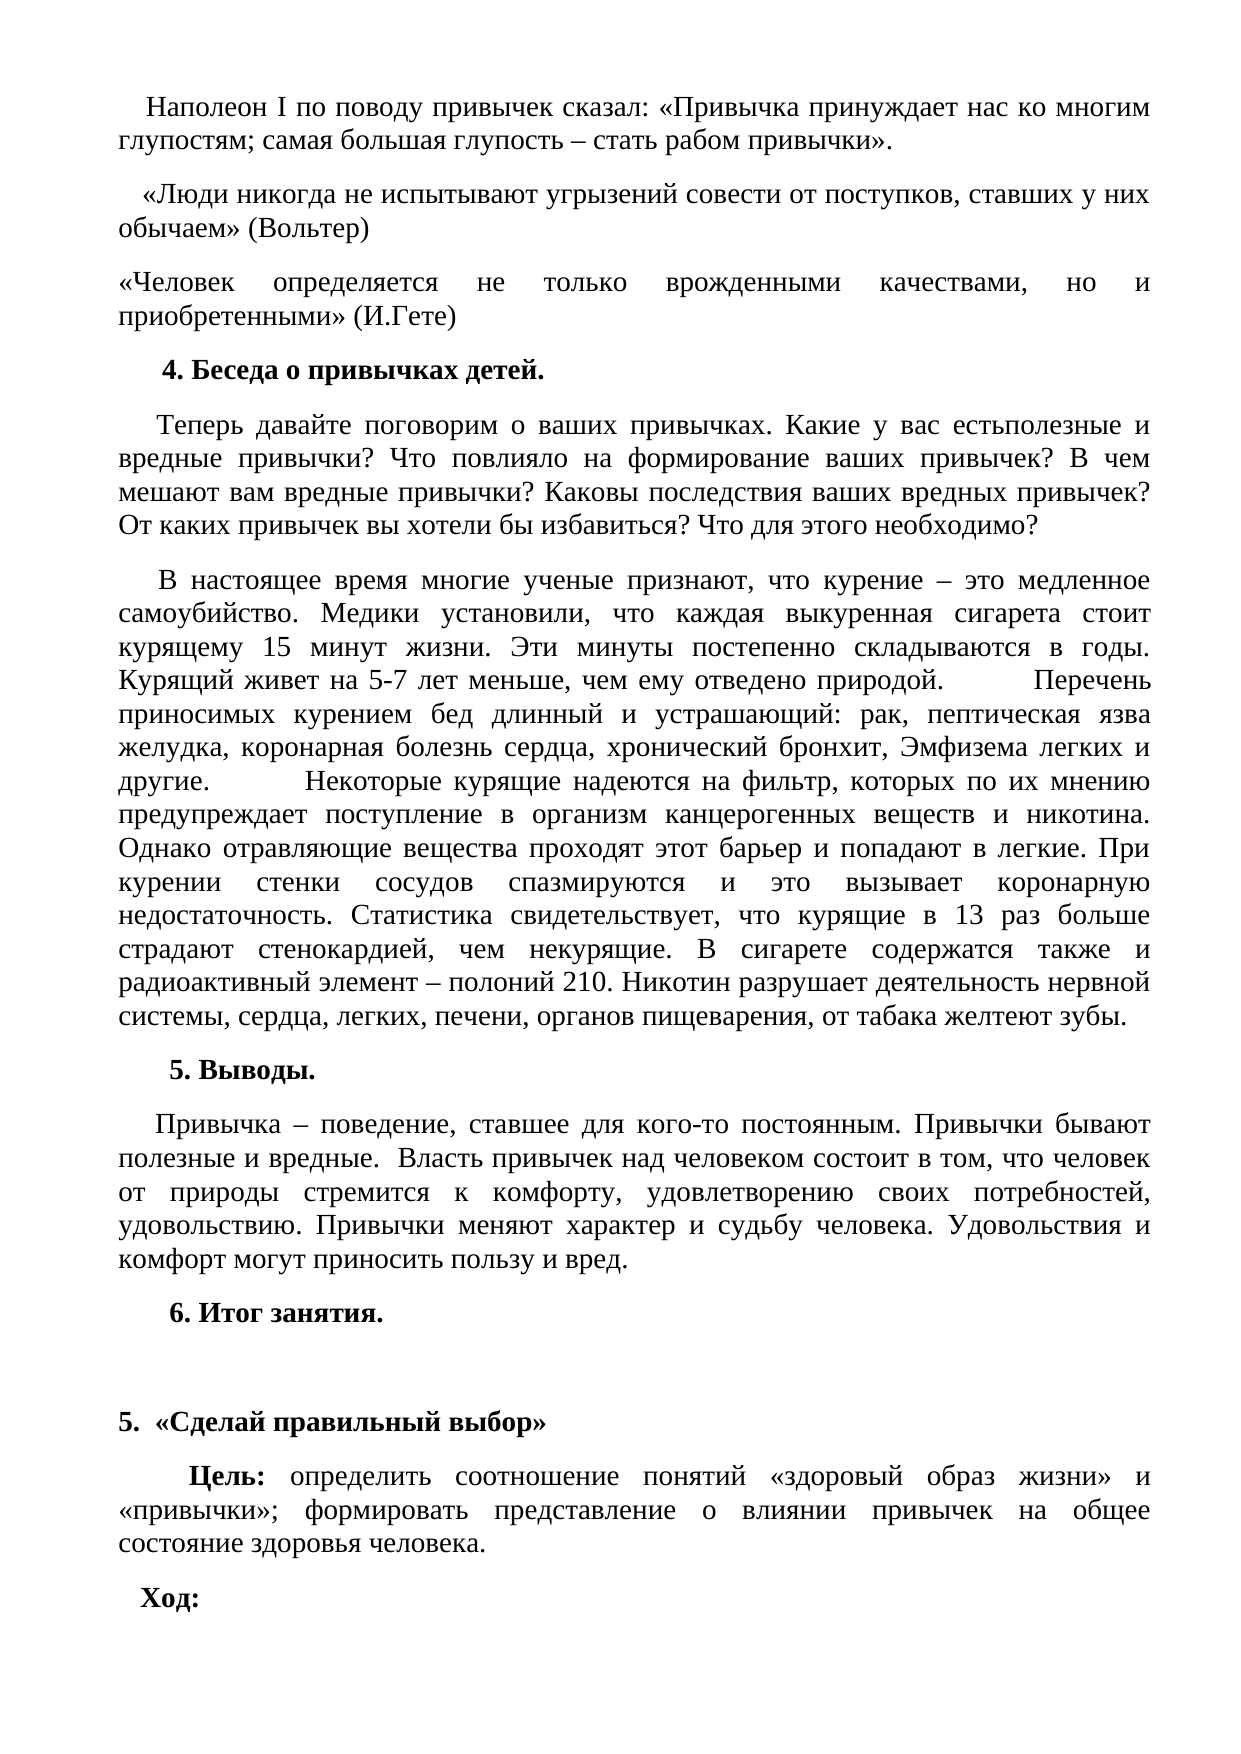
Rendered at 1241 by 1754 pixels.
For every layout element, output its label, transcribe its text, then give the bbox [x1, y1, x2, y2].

text Наполеон I по поводу привычек сказал: «Привычка принуждает нас ко многим глупостям; самая большая глупость – стать рабом привычки». [118, 89, 1152, 156]
text В настоящее время многие ученые признают, что курение – это медленное самоубийство. Медики установили, что каждая выкуренная сигарета стоит курящему 15 минут жизни. Эти минуты постепенно складываются в годы. Курящий живет на 5-7 лет меньше, чем ему отведено природой. Перечень приносимых курением бед длинный и устрашающий: рак, пептическая язва желудка, коронарная болезнь сердца, хронический бронхит, Эмфизема легких и другие. Некоторые курящие надеются на фильтр, которых по их мнению предупреждает поступление в организм канцерогенных веществ и никотина. Однако отравляющие вещества проходят этот барьер и попадают в легкие. При курении стенки сосудов спазмируются и это вызывает коронарную недостаточность. Статистика свидетельствует, что курящие в 13 раз больше страдают стенокардией, чем некурящие. В сигарете содержатся также и радиоактивный элемент – полоний 210. Никотин разрушает деятельность нервной системы, сердца, легких, печени, органов пищеварения, от табака желтеют зубы. [118, 562, 1152, 1031]
text Теперь давайте поговорим о ваших привычках. Какие у вас естьполезные и вредные привычки? Что повлияло на формирование ваших привычек? В чем мешают вам вредные привычки? Каковы последствия ваших вредных привычек? От каких привычек вы хотели бы избавиться? Что для этого необходимо? [118, 407, 1152, 541]
text 5. Выводы. [118, 1052, 1152, 1086]
text Ход: [118, 1580, 1152, 1613]
text «Люди никогда не испытывают угрызений совести от поступков, ставших у них обычаем» (Вольтер) [118, 177, 1152, 244]
text 4. Беседа о привычках детей. [118, 352, 1152, 386]
text Привычка – поведение, ставшее для кого-то постоянным. Привычки бывают полезные и вредные. Власть привычек над человеком состоит в том, что человек от природы стремится к комфорту, удовлетворению своих потребностей, удовольствию. Привычки меняют характер и судьбу человека. Удовольствия и комфорт могут приносить пользу и вред. [118, 1107, 1152, 1274]
text 6. Итог занятия. [118, 1295, 1152, 1329]
text 5. «Сделай правильный выбор» [118, 1404, 1152, 1437]
text «Человек определяется не только врожденными качествами, но и приобретенными» (И.Гете) [118, 264, 1152, 332]
text Цель: определить соотношение понятий «здоровый образ жизни» и «привычки»; формировать представление о влиянии привычек на общее состояние здоровья человека. [118, 1458, 1152, 1559]
